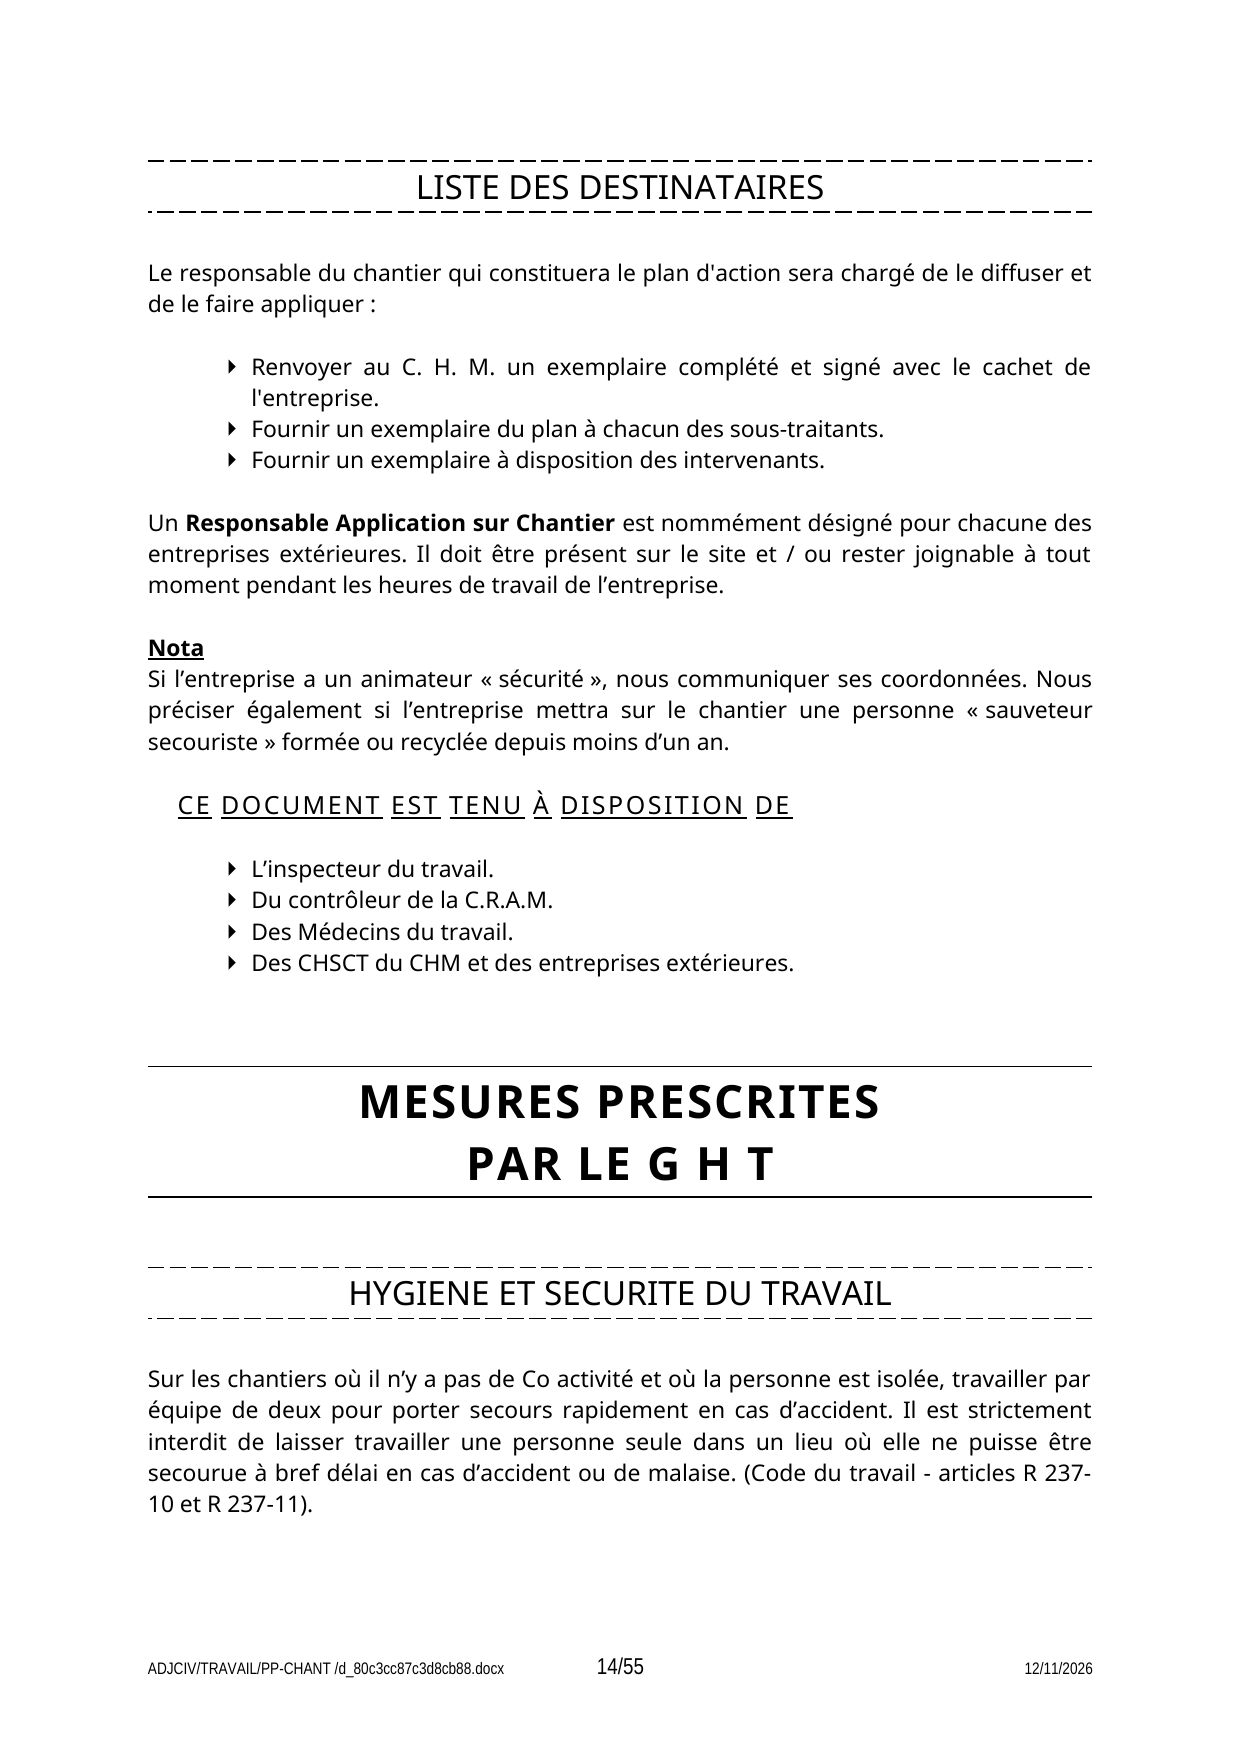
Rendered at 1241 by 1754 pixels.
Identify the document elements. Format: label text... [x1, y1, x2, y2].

subtitle LISTE DES DESTINATAIRES [148, 160, 1092, 213]
text Un Responsable Application sur Chantier est nommément désigné pour chacune des entreprises extérieures. Il doit être présent sur le site et / ou rester joignable à tout moment pendant les heures de travail de l’entreprise. [148, 507, 1092, 600]
list L’inspecteur du travail. [222, 853, 1092, 884]
text Nota [148, 632, 1092, 663]
list Du contrôleur de la C.R.A.M. [222, 884, 1092, 916]
subtitle MESURES PRESCRITES PAR LE G H T [148, 1067, 1092, 1196]
list Des CHSCT du CHM et des entreprises extérieures. [222, 947, 1092, 978]
list Fournir un exemplaire à disposition des intervenants. [222, 444, 1092, 475]
text Si l’entreprise a un animateur « sécurité », nous communiquer ses coordonnées. Nous préciser également si l’entreprise mettra sur le chantier une personne « sauveteur secouriste » formée ou recyclée depuis moins d’un an. [148, 663, 1092, 757]
list Fournir un exemplaire du plan à chacun des sous-traitants. [222, 413, 1092, 444]
subtitle ce document est tenu à disposition de [177, 788, 1092, 822]
list Des Médecins du travail. [222, 916, 1092, 947]
list Renvoyer au C. H. M. un exemplaire complété et signé avec le cachet de l'entreprise. [222, 350, 1092, 413]
text Le responsable du chantier qui constituera le plan d'action sera chargé de le diffuser et de le faire appliquer : [148, 257, 1092, 319]
subtitle HYGIENE ET SECURITE DU TRAVAIL [148, 1267, 1092, 1319]
text Sur les chantiers où il n’y a pas de Co activité et où la personne est isolée, travailler par équipe de deux pour porter secours rapidement en cas d’accident. Il est strictement interdit de laisser travailler une personne seule dans un lieu où elle ne puisse être secourue à bref délai en cas d’accident ou de malaise. (Code du travail - articles R 237-10 et R 237-11). [148, 1363, 1092, 1519]
